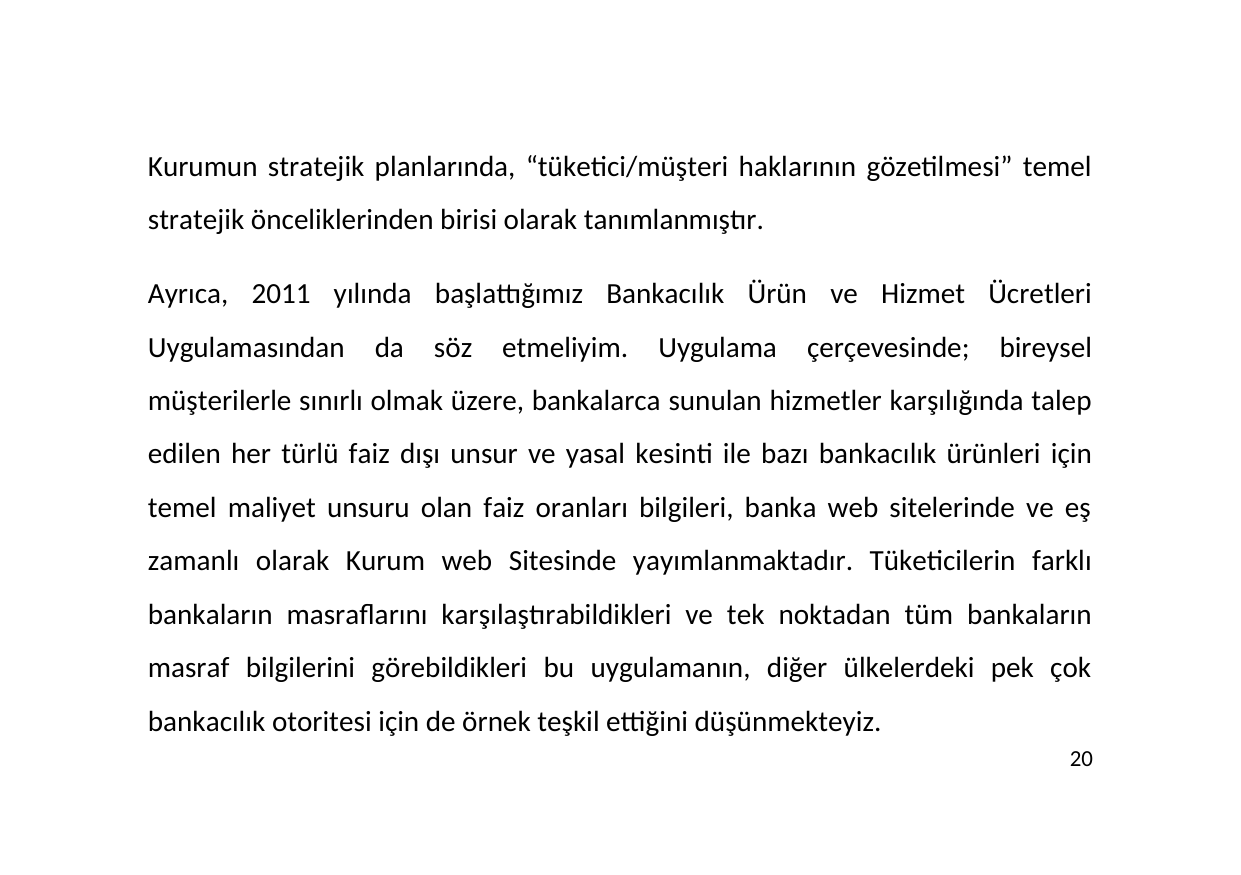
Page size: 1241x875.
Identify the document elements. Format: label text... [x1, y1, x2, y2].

text Ayrıca, 2011 yılında başlattığımız Bankacılık Ürün ve Hizmet Ücretleri Uygulamasından da söz etmeliyim. Uygulama çerçevesinde; bireysel müşterilerle sınırlı olmak üzere, bankalarca sunulan hizmetler karşılığında talep edilen her türlü faiz dışı unsur ve yasal kesinti ile bazı bankacılık ürünleri için temel maliyet unsuru olan faiz oranları bilgileri, banka web sitelerinde ve eş zamanlı olarak Kurum web Sitesinde yayımlanmaktadır. Tüketicilerin farklı bankaların masraflarını karşılaştırabildikleri ve tek noktadan tüm bankaların masraf bilgilerini görebildikleri bu uygulamanın, diğer ülkelerdeki pek çok bankacılık otoritesi için de örnek teşkil ettiğini düşünmekteyiz. [148, 275, 1093, 738]
text Kurumun stratejik planlarında, “tüketici/müşteri haklarının gözetilmesi” temel stratejik önceliklerinden birisi olarak tanımlanmıştır. [148, 148, 1093, 237]
